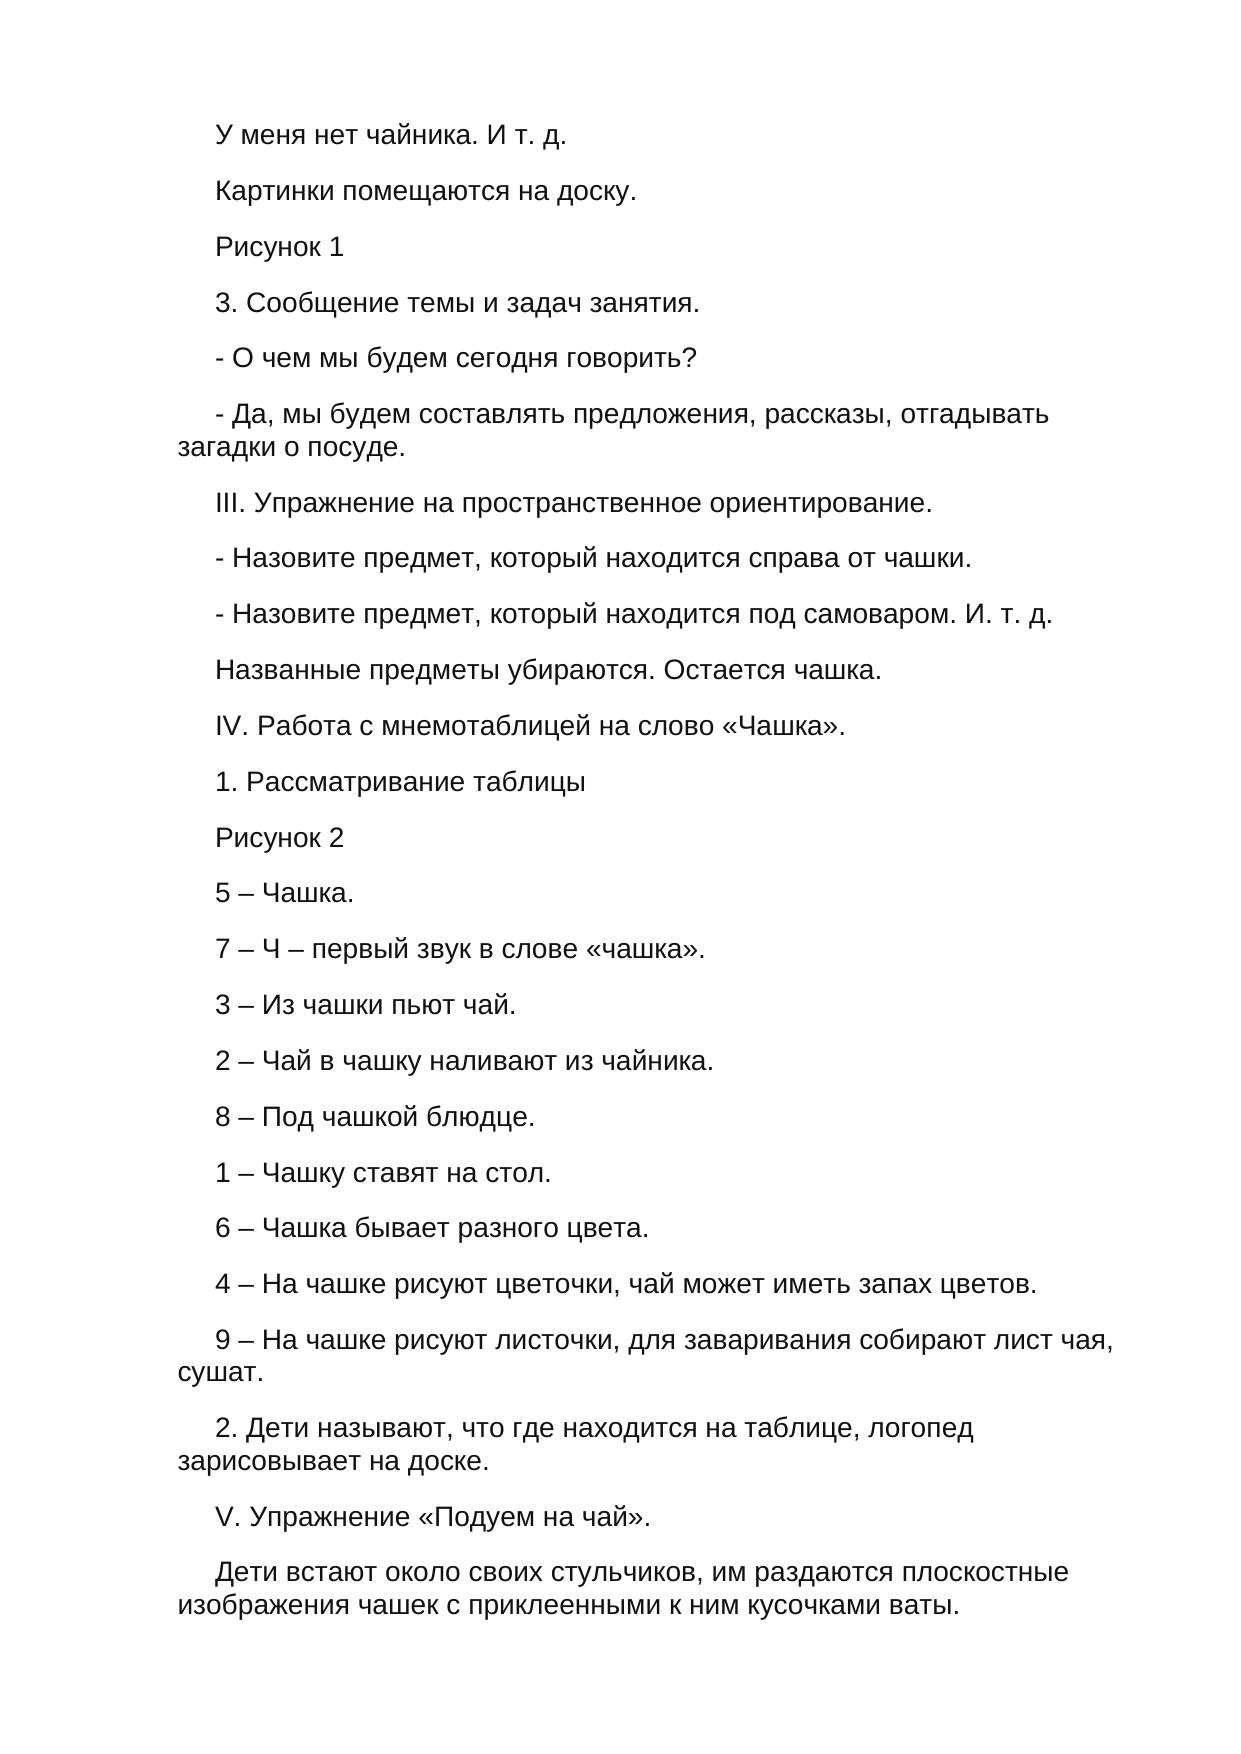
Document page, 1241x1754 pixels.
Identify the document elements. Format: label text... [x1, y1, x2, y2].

text 7 – Ч – первый звук в слове «чашка». [177, 932, 1152, 964]
text Дети встают около своих стульчиков, им раздаются плоскостные изображения чашек с приклеенными к ним кусочками ваты. [177, 1555, 1152, 1620]
text 9 – На чашке рисуют листочки, для заваривания собирают лист чая, сушат. [177, 1323, 1152, 1388]
text 8 – Под чашкой блюдце. [177, 1100, 1152, 1132]
text 4 – На чашке рисуют цветочки, чай может иметь запах цветов. [177, 1267, 1152, 1299]
text IV. Работа с мнемотаблицей на слово «Чашка». [177, 709, 1152, 741]
text 1 – Чашку ставят на стол. [177, 1156, 1152, 1188]
text III. Упражнение на пространственное ориентирование. [177, 486, 1152, 518]
text 3. Сообщение темы и задач занятия. [177, 286, 1152, 318]
text 1. Рассматривание таблицы [177, 765, 1152, 797]
text У меня нет чайника. И т. д. [177, 118, 1152, 151]
text Картинки помещаются на доску. [177, 174, 1152, 206]
text 5 – Чашка. [177, 876, 1152, 909]
text 3 – Из чашки пьют чай. [177, 988, 1152, 1020]
text Рисунок 1 [177, 230, 1152, 262]
text - Назовите предмет, который находится под самоваром. И. т. д. [177, 597, 1152, 629]
text Названные предметы убираются. Остается чашка. [177, 653, 1152, 685]
text 6 – Чашка бывает разного цвета. [177, 1211, 1152, 1244]
text - Да, мы будем составлять предложения, рассказы, отгадывать загадки о посуде. [177, 397, 1152, 462]
text - Назовите предмет, который находится справа от чашки. [177, 541, 1152, 574]
text V. Упражнение «Подуем на чай». [177, 1499, 1152, 1532]
text - О чем мы будем сегодня говорить? [177, 341, 1152, 374]
text 2. Дети называют, что где находится на таблице, логопед зарисовывает на доске. [177, 1411, 1152, 1476]
text 2 – Чай в чашку наливают из чайника. [177, 1044, 1152, 1076]
text Рисунок 2 [177, 821, 1152, 853]
